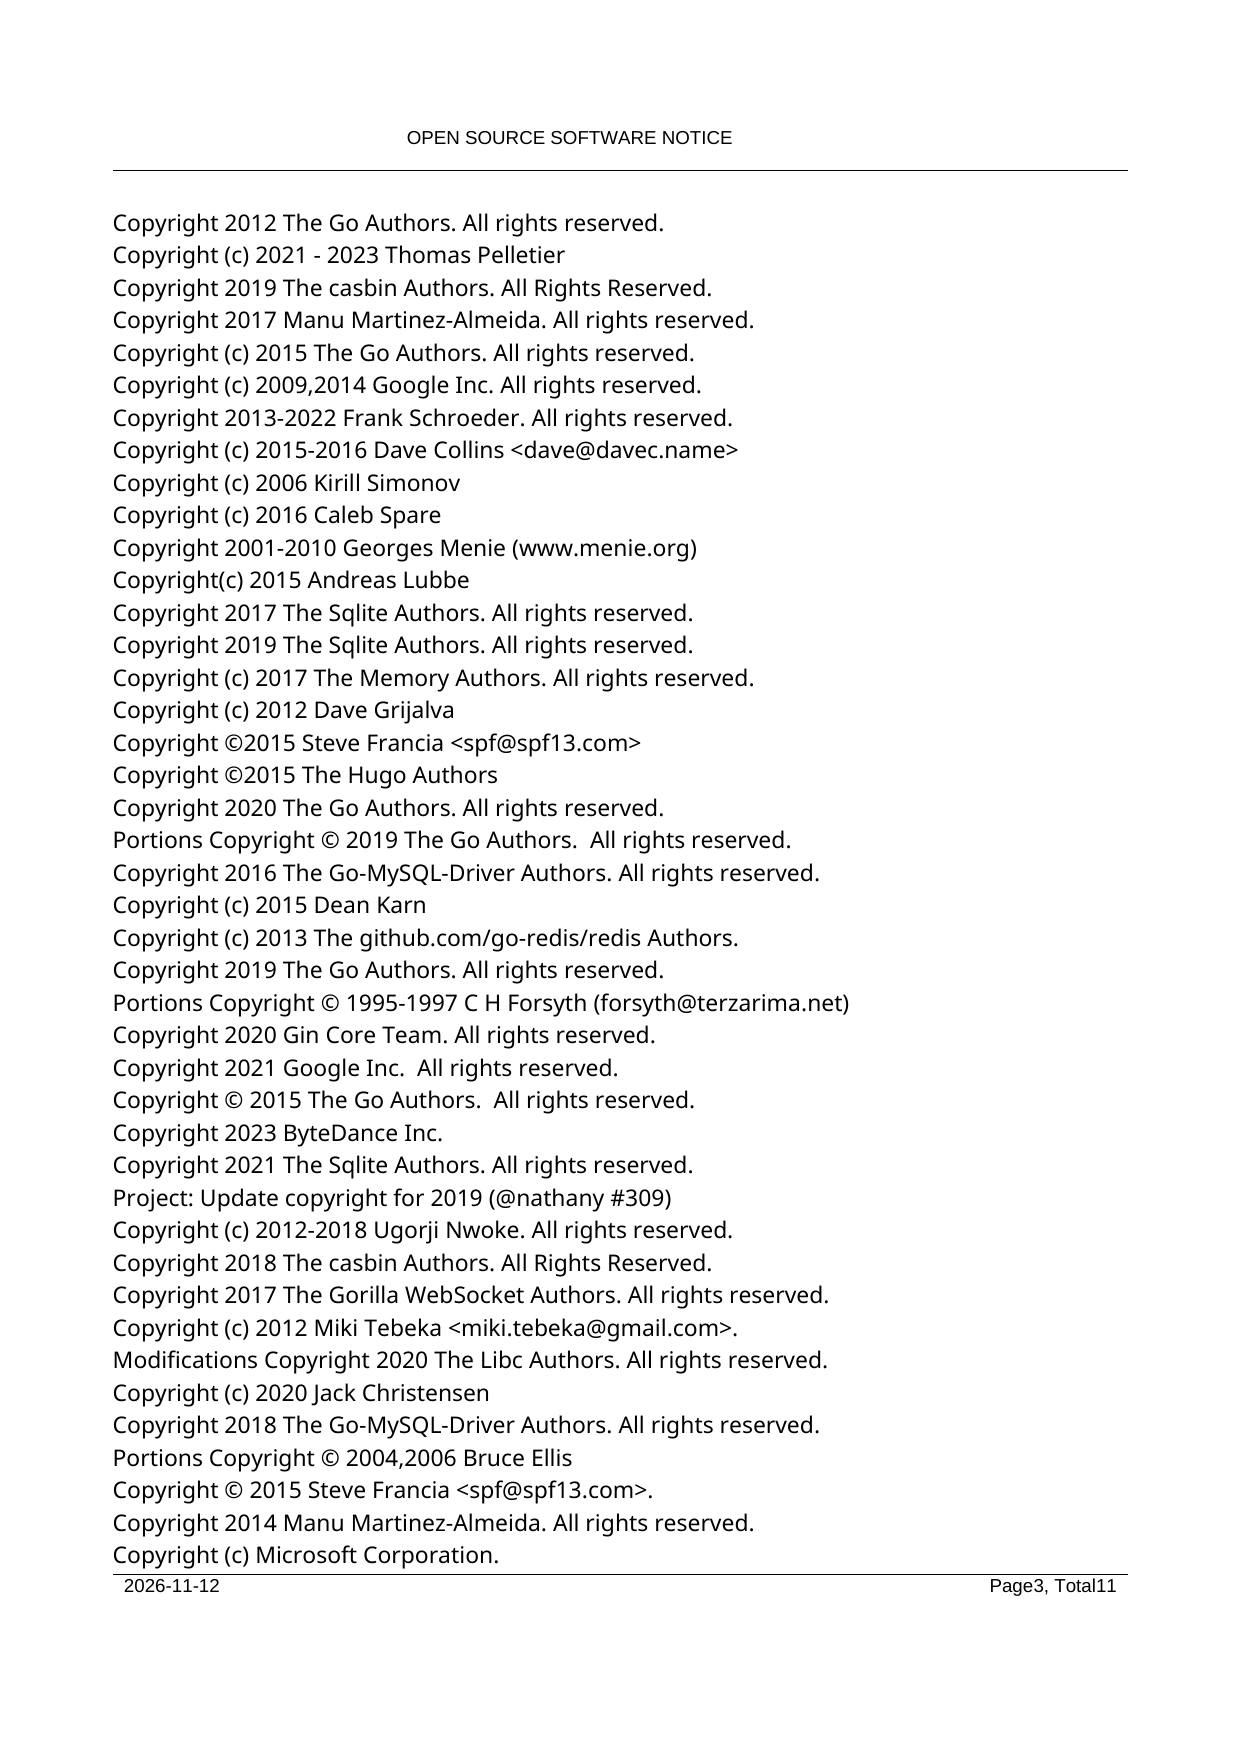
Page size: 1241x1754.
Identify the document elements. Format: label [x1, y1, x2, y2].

text [112, 206, 1128, 1571]
